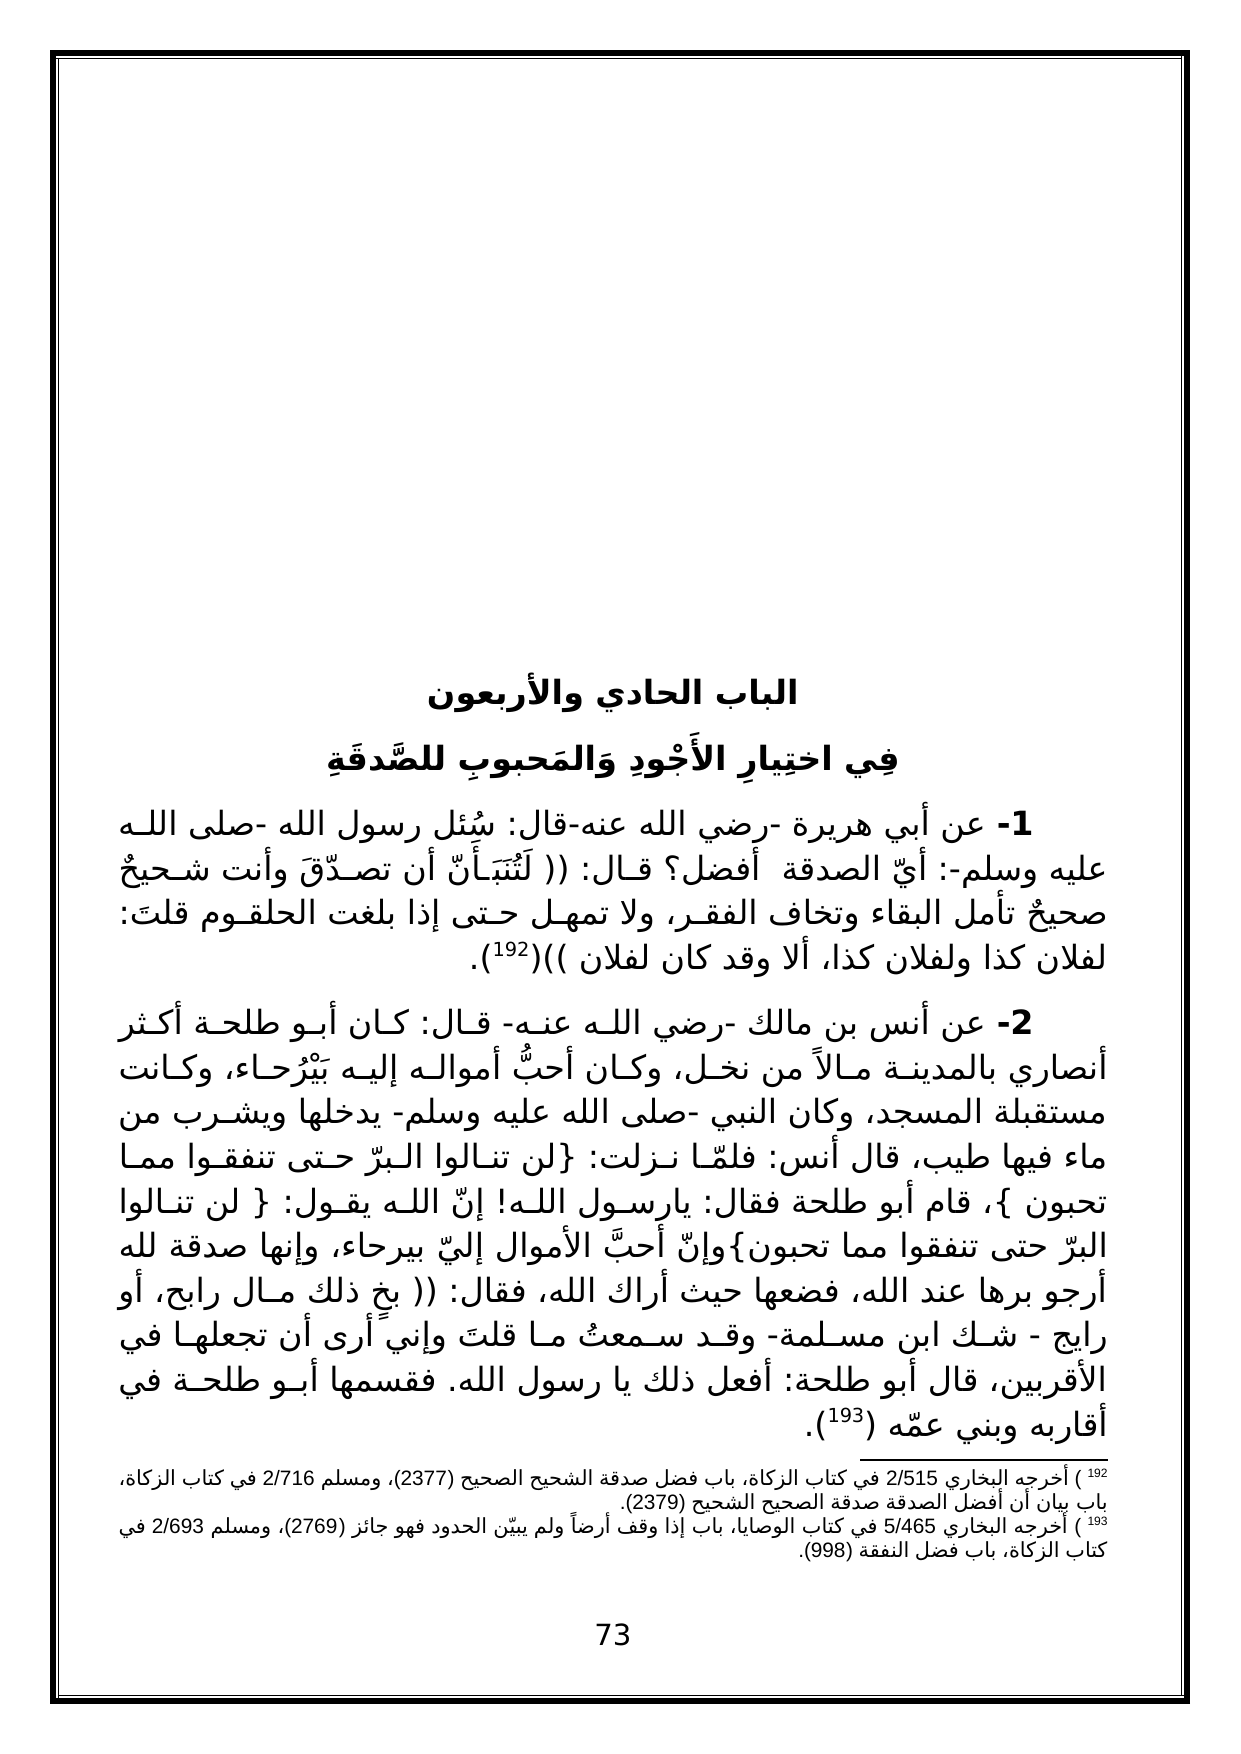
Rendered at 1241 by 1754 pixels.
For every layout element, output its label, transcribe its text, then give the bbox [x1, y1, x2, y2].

text الباب الحادي والأربعون [118, 674, 1107, 713]
text 2- عن أنس بن مالك -رضي الله عنه- قال: كان أبو طلحة أكثر أنصاري بالمدينة مالاً من نخل، وكان أحبُّ أمواله إليه بَيْرُحاء، وكانت مستقبلة المسجد، وكان النبي -صلى الله عليه وسلم- يدخلها ويشرب من ماء فيها طيب، قال أنس: فلمّا نزلت: {لن تنالوا البرّ حتى تنفقوا مما تحبون }، قام أبو طلحة فقال: يارسول الله! إنّ الله يقول: { لن تنالوا البرّ حتى تنفقوا مما تحبون}وإنّ أحبَّ الأموال إليّ بيرحاء، وإنها صدقة لله أرجو برها عند الله، فضعها حيث أراك الله، فقال: (( بخٍ ذلك مال رابح، أو رايج - شك ابن مسلمة- وقد سمعتُ ما قلتَ وإني أرى أن تجعلها في الأقربين، قال أبو طلحة: أفعل ذلك يا رسول الله. فقسمها أبو طلحة في أقاربه وبني عمّه (). [118, 1004, 1107, 1444]
text 1- عن أبي هريرة -رضي الله عنه-قال: سُئل رسول الله -صلى الله عليه وسلم-: أيّ الصدقة أفضل؟ قال: (( لَتُنَبَأَنّ أن تصدّقَ وأنت شحيحٌ صحيحٌ تأمل البقاء وتخاف الفقر، ولا تمهل حتى إذا بلغت الحلقوم قلتَ: لفلان كذا ولفلان كذا، ألا وقد كان لفلان ))(). [118, 804, 1107, 977]
text فِي اختِيارِ الأَجْودِ وَالمَحبوبِ للصَّدقَةِ [118, 739, 1107, 778]
